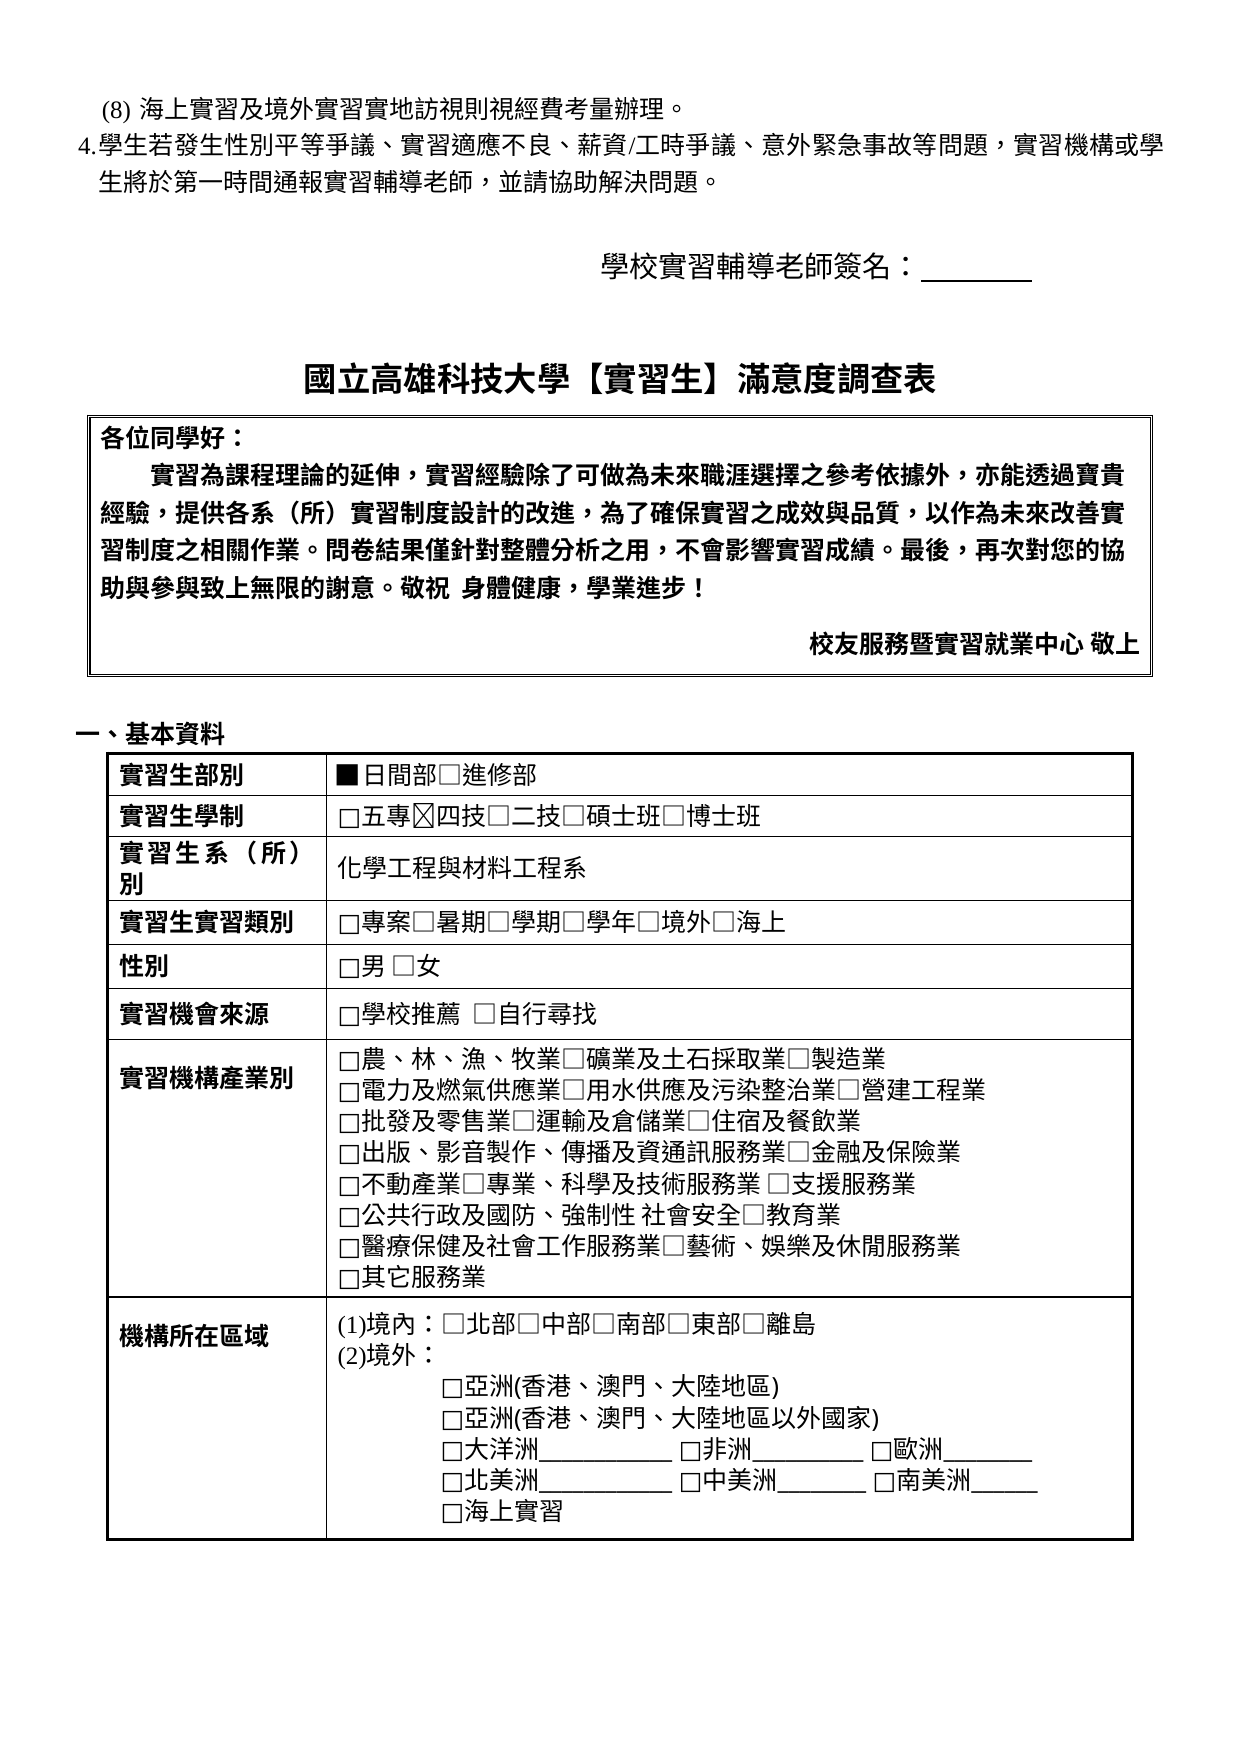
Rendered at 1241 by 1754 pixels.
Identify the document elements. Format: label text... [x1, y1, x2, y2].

list 海上實習及境外實習實地訪視則視經費考量辦理。 [102, 89, 1165, 126]
table_cell (1)境內：□北部□中部□南部□東部□離島 (2)境外： □亞洲(香港、澳門、大陸地區) □亞洲(香港、澳門、大陸地區以外國家) □大洋洲____________ □非洲__________ □歐洲________ □北美洲____________ □中美洲________ □南美洲______ □海上實習 [327, 1298, 1131, 1538]
table_cell □農、林、漁、牧業□礦業及土石採取業□製造業 □電力及燃氣供應業□用水供應及污染整治業□營建工程業 □批發及零售業□運輸及倉儲業□住宿及餐飲業 □出版、影音製作、傳播及資通訊服務業□金融及保險業 □不動產業□專業、科學及技術服務業 □支援服務業 □公共行政及國防、強制性 社會安全□教育業 □醫療保健及社會工作服務業□藝術、娛樂及休閒服務業 □其它服務業 [327, 1040, 1131, 1296]
table_cell 機構所在區域 [109, 1298, 326, 1538]
table_cell □男 □女 [327, 945, 1131, 988]
table_cell 實習生系（所）別 [109, 837, 326, 899]
table_header 日間部□進修部 [327, 755, 1131, 795]
table_cell 性別 [109, 945, 326, 988]
text 國立高雄科技大學【實習生】滿意度調查表 [75, 339, 1165, 414]
text 一、基本資料 [75, 714, 1165, 752]
text 學校實習輔導老師簽名： [75, 227, 1165, 302]
table_cell 化學工程與材料工程系 [327, 837, 1131, 899]
table_header 各位同學好： 實習為課程理論的延伸，實習經驗除了可做為未來職涯選擇之參考依據外，亦能透過寶貴經驗，提供各系（所）實習制度設計的改進，為了確保實習之成效與品質，以作為未來改善實習制度之相關作業。問卷結果僅針對整體分析之用，不會影響實習成績。最後，再次對您的協助與參與致上無限的謝意。敬祝 身體健康，學業進步！ 校友服務暨實習就業中心 敬上 [91, 418, 1150, 673]
list 學生若發生性別平等爭議、實習適應不良、薪資/工時爭議、意外緊急事故等問題，實習機構或學生將於第一時間通報實習輔導老師，並請協助解決問題。 [78, 126, 1165, 198]
table_cell 實習機構產業別 [109, 1040, 326, 1296]
table_cell □學校推薦 □自行尋找 [327, 989, 1131, 1039]
table_header 實習生部別 [109, 755, 326, 795]
table_cell 實習機會來源 [109, 989, 326, 1039]
table_cell 實習生實習類別 [109, 901, 326, 944]
table_cell □五專四技□二技□碩士班□博士班 [327, 796, 1131, 836]
table_cell 實習生學制 [109, 796, 326, 836]
table_cell □專案□暑期□學期□學年□境外□海上 [327, 901, 1131, 944]
